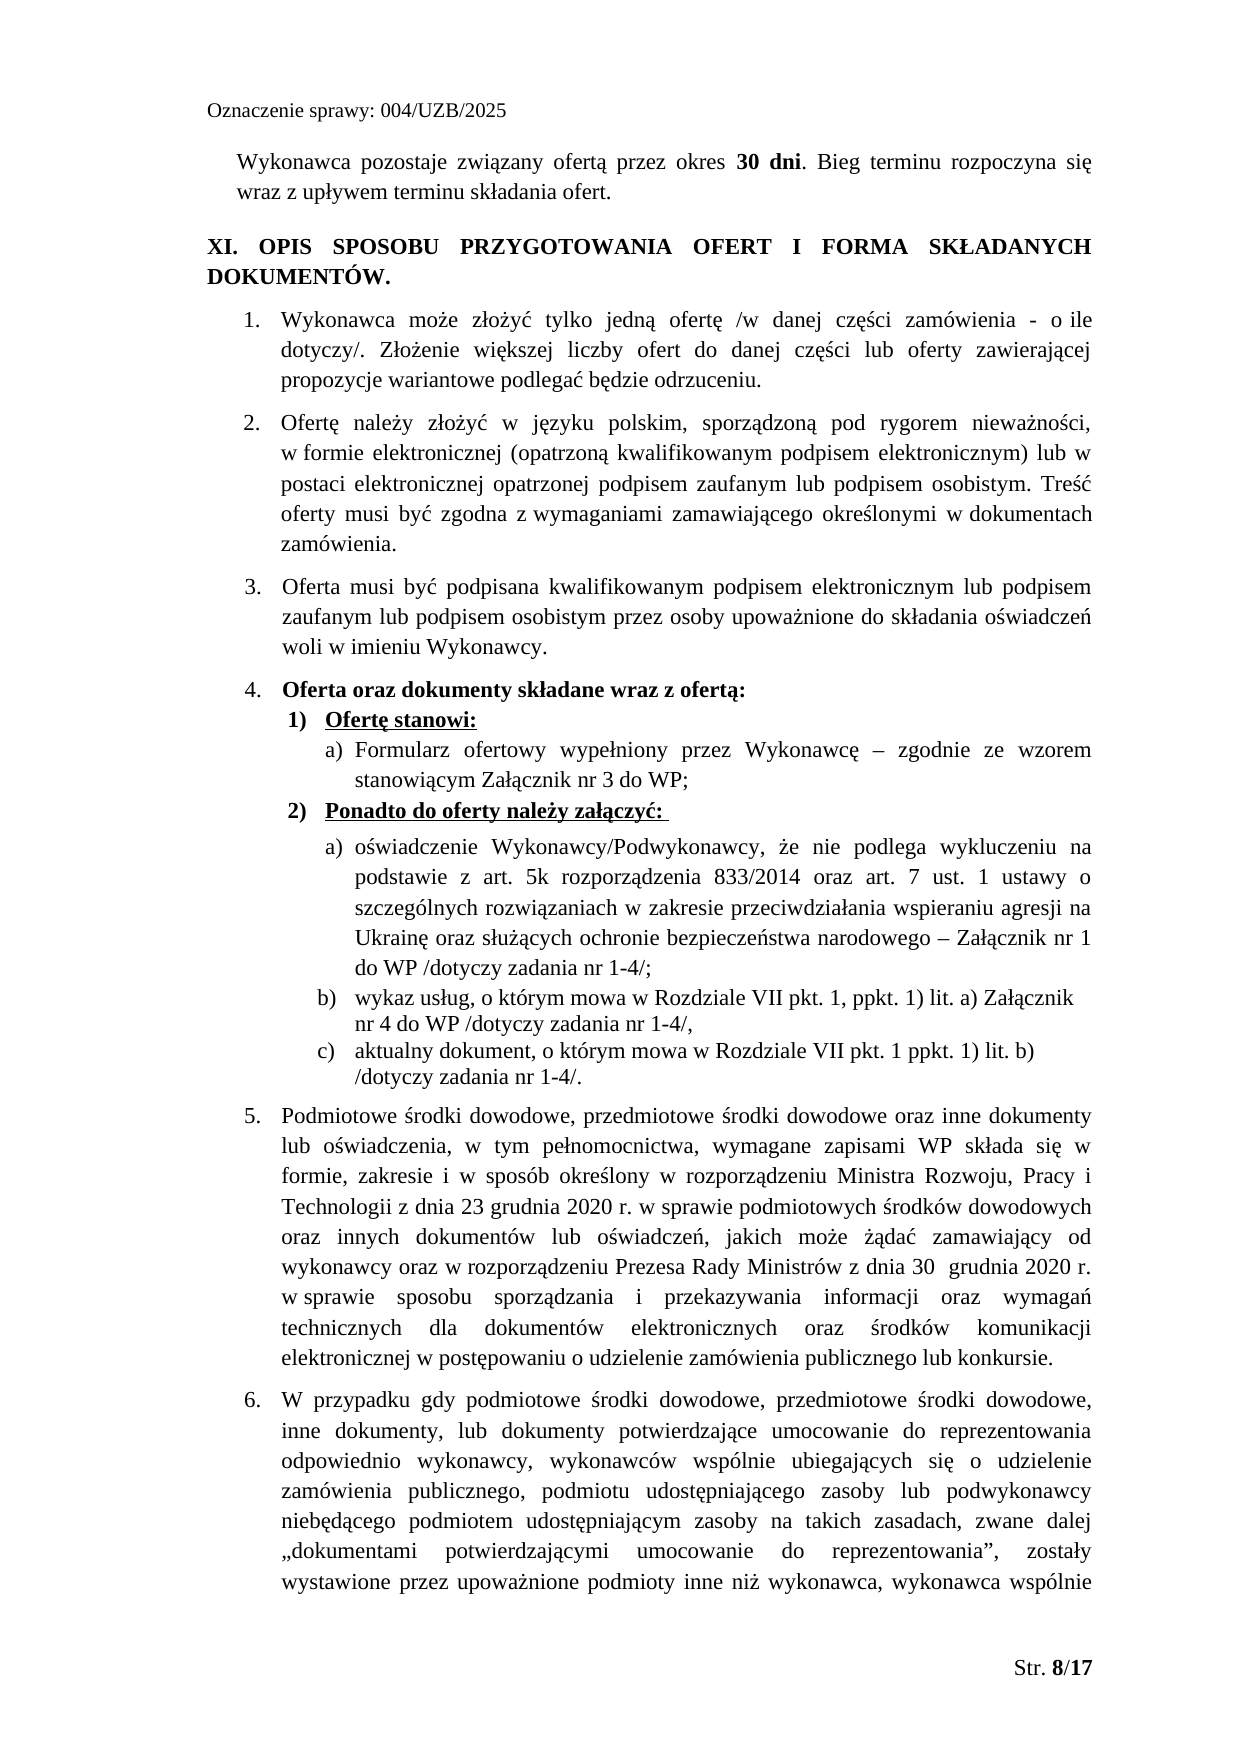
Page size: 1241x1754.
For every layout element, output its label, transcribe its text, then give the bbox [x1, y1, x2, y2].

list Oferta oraz dokumenty składane wraz z ofertą: [244, 676, 1092, 702]
list Ofertę należy złożyć w języku polskim, sporządzoną pod rygorem nieważności, w formie elektronicznej (opatrzoną kwalifikowanym podpisem elektronicznym) lub w postaci elektronicznej opatrzonej podpisem zaufanym lub podpisem osobistym. Treść oferty musi być zgodna z wymaganiami zamawiającego określonymi w dokumentach zamówienia. [243, 409, 1092, 556]
list oświadczenie Wykonawcy/Podwykonawcy, że nie podlega wykluczeniu na podstawie z art. 5k rozporządzenia 833/2014 oraz art. 7 ust. 1 ustawy o szczególnych rozwiązaniach w zakresie przeciwdziałania wspieraniu agresji na Ukrainę oraz służących ochronie bezpieczeństwa narodowego – Załącznik nr 1 do WP /dotyczy zadania nr 1-4/; [325, 833, 1092, 980]
list Podmiotowe środki dowodowe, przedmiotowe środki dowodowe oraz inne dokumenty lub oświadczenia, w tym pełnomocnictwa, wymagane zapisami WP składa się w formie, zakresie i w sposób określony w rozporządzeniu Ministra Rozwoju, Pracy i Technologii z dnia 23 grudnia 2020 r. w sprawie podmiotowych środków dowodowych oraz innych dokumentów lub oświadczeń, jakich może żądać zamawiający od wykonawcy oraz w rozporządzeniu Prezesa Rady Ministrów z dnia 30 grudnia 2020 r. w sprawie sposobu sporządzania i przekazywania informacji oraz wymagań technicznych dla dokumentów elektronicznych oraz środków komunikacji elektronicznej w postępowaniu o udzielenie zamówienia publicznego lub konkursie. [244, 1102, 1092, 1370]
list wykaz usług, o którym mowa w Rozdziale VII pkt. 1, ppkt. 1) lit. a) Załącznik nr 4 do WP /dotyczy zadania nr 1-4/, [317, 984, 1092, 1037]
list Wykonawca może złożyć tylko jedną ofertę /w danej części zamówienia - o ile dotyczy/. Złożenie większej liczby ofert do danej części lub oferty zawierającej propozycje wariantowe podlegać będzie odrzuceniu. [243, 306, 1092, 393]
list Oferta musi być podpisana kwalifikowanym podpisem elektronicznym lub podpisem zaufanym lub podpisem osobistym przez osoby upoważnione do składania oświadczeń woli w imieniu Wykonawcy. [244, 573, 1092, 659]
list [244, 1386, 1092, 1594]
text XI. OPIS SPOSOBU PRZYGOTOWANIA OFERT I FORMA SKŁADANYCH DOKUMENTÓW. [207, 233, 1092, 290]
list aktualny dokument, o którym mowa w Rozdziale VII pkt. 1 ppkt. 1) lit. b) /dotyczy zadania nr 1-4/. [317, 1037, 1092, 1089]
text Wykonawca pozostaje związany ofertą przez okres 30 dni. Bieg terminu rozpoczyna się wraz z upływem terminu składania ofert. [236, 148, 1092, 204]
list Ponadto do oferty należy załączyć: [287, 797, 1092, 823]
list Formularz ofertowy wypełniony przez Wykonawcę – zgodnie ze wzorem stanowiącym Załącznik nr 3 do WP; [325, 736, 1092, 793]
list Ofertę stanowi: [287, 706, 1092, 732]
